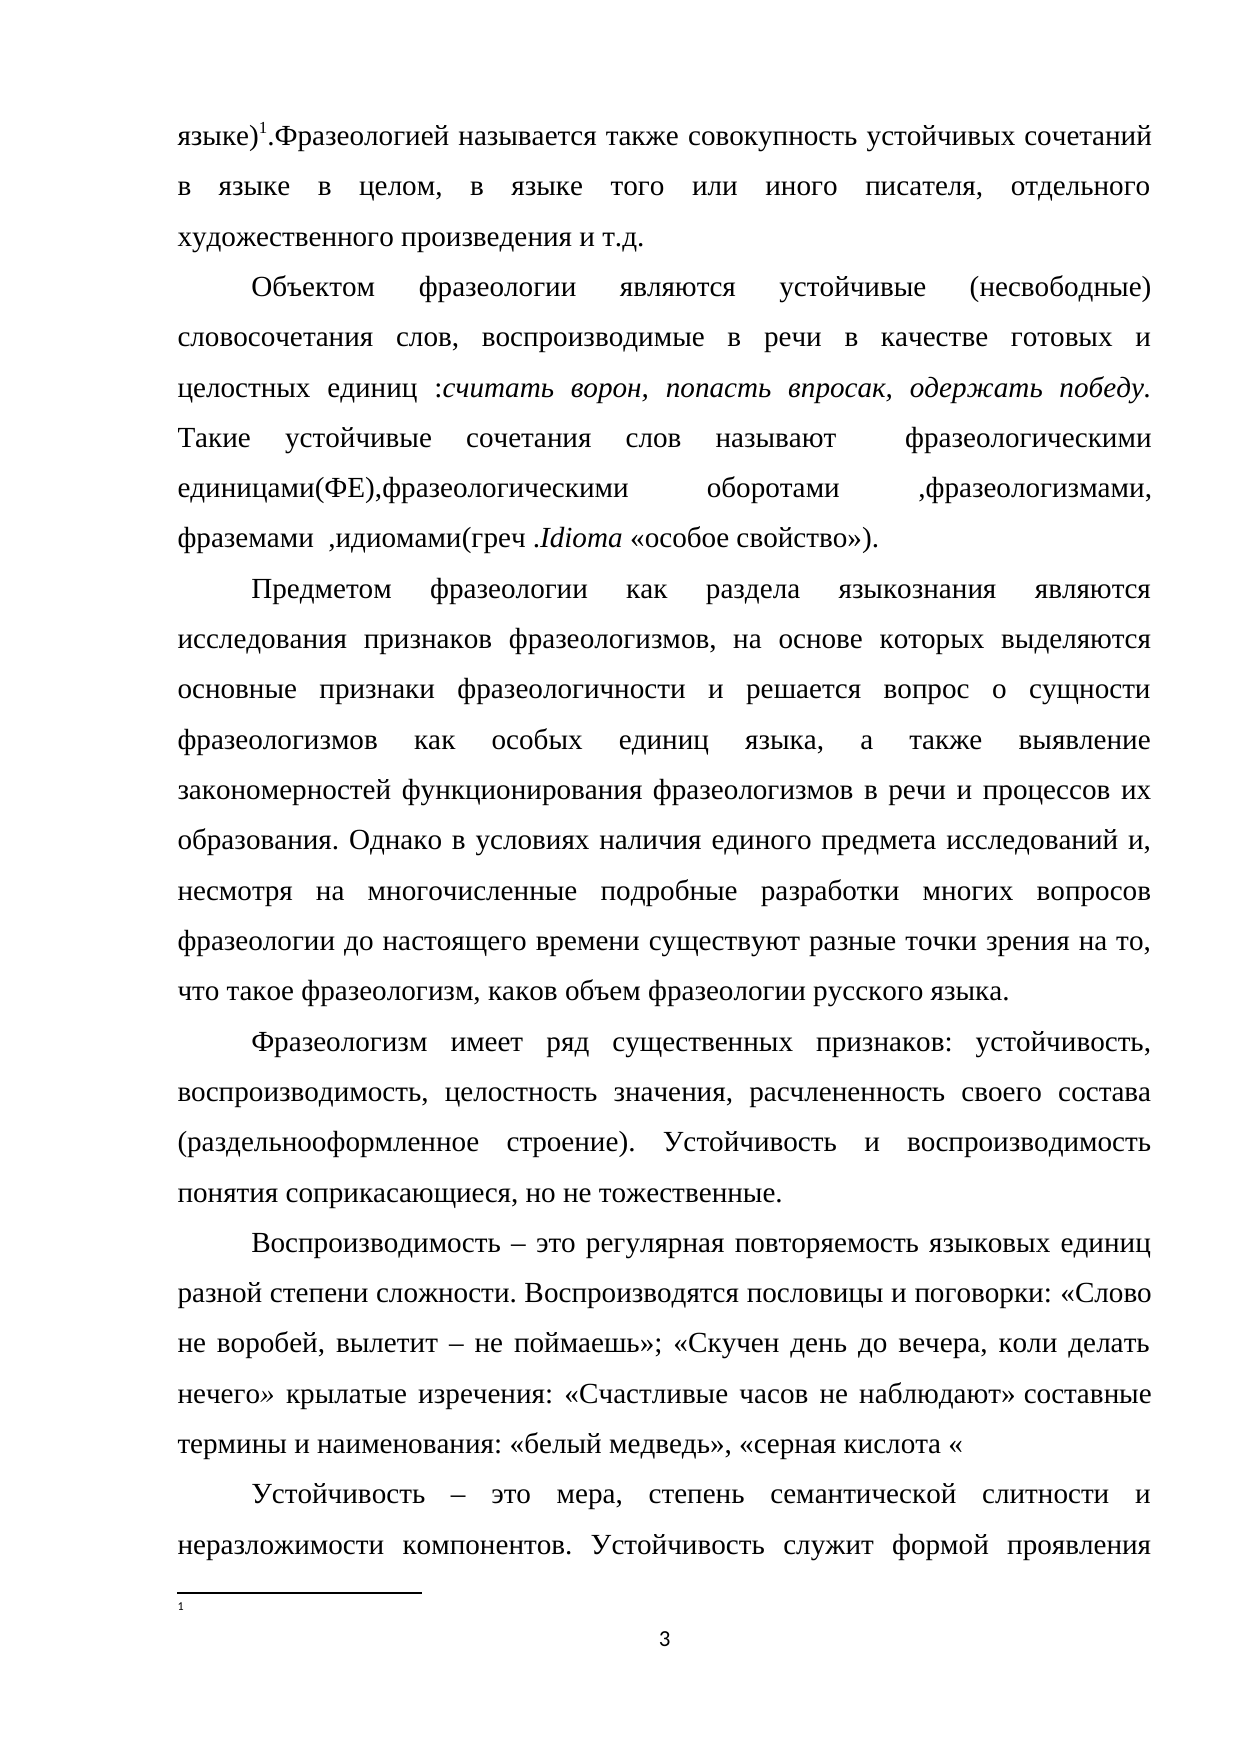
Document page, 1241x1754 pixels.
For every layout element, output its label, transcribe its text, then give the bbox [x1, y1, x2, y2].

text Объектом фразеологии являются устойчивые (несвободные) словосочетания слов, воспроизводимые в речи в качестве готовых и целостных единиц :считать ворон, попасть впросак, одержать победу. Такие устойчивые сочетания слов называют фразеологическими единицами(ФЕ),фразеологическими оборотами ,фразеологизмами, фраземами ,идиомами(греч .Idioma «особое свойство»). [177, 269, 1152, 554]
text Фразеологизм имеет ряд существенных признаков: устойчивость, воспроизводимость, целостность значения, расчлененность своего состава (раздельнооформленное строение). Устойчивость и воспроизводимость понятия соприкасающиеся, но не тожественные. [177, 1024, 1152, 1208]
text Предметом фразеологии как раздела языкознания являются исследования признаков фразеологизмов, на основе которых выделяются основные признаки фразеологичности и решается вопрос о сущности фразеологизмов как особых единиц языка, а также выявление закономерностей функционирования фразеологизмов в речи и процессов их образования. Однако в условиях наличия единого предмета исследований и, несмотря на многочисленные подробные разработки многих вопросов фразеологии до настоящего времени существуют разные точки зрения на то, что такое фразеологизм, каков объем фразеологии русского языка. [177, 571, 1152, 1007]
text Воспроизводимость – это регулярная повторяемость языковых единиц разной степени сложности. Воспроизводятся пословицы и поговорки: «Слово не воробей, вылетит – не поймаешь»; «Скучен день до вечера, коли делать нечего» крылатые изречения: «Счастливые часов не наблюдают» составные термины и наименования: «белый медведь», «серная кислота « [177, 1225, 1152, 1460]
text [177, 1477, 1152, 1560]
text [177, 118, 1152, 252]
